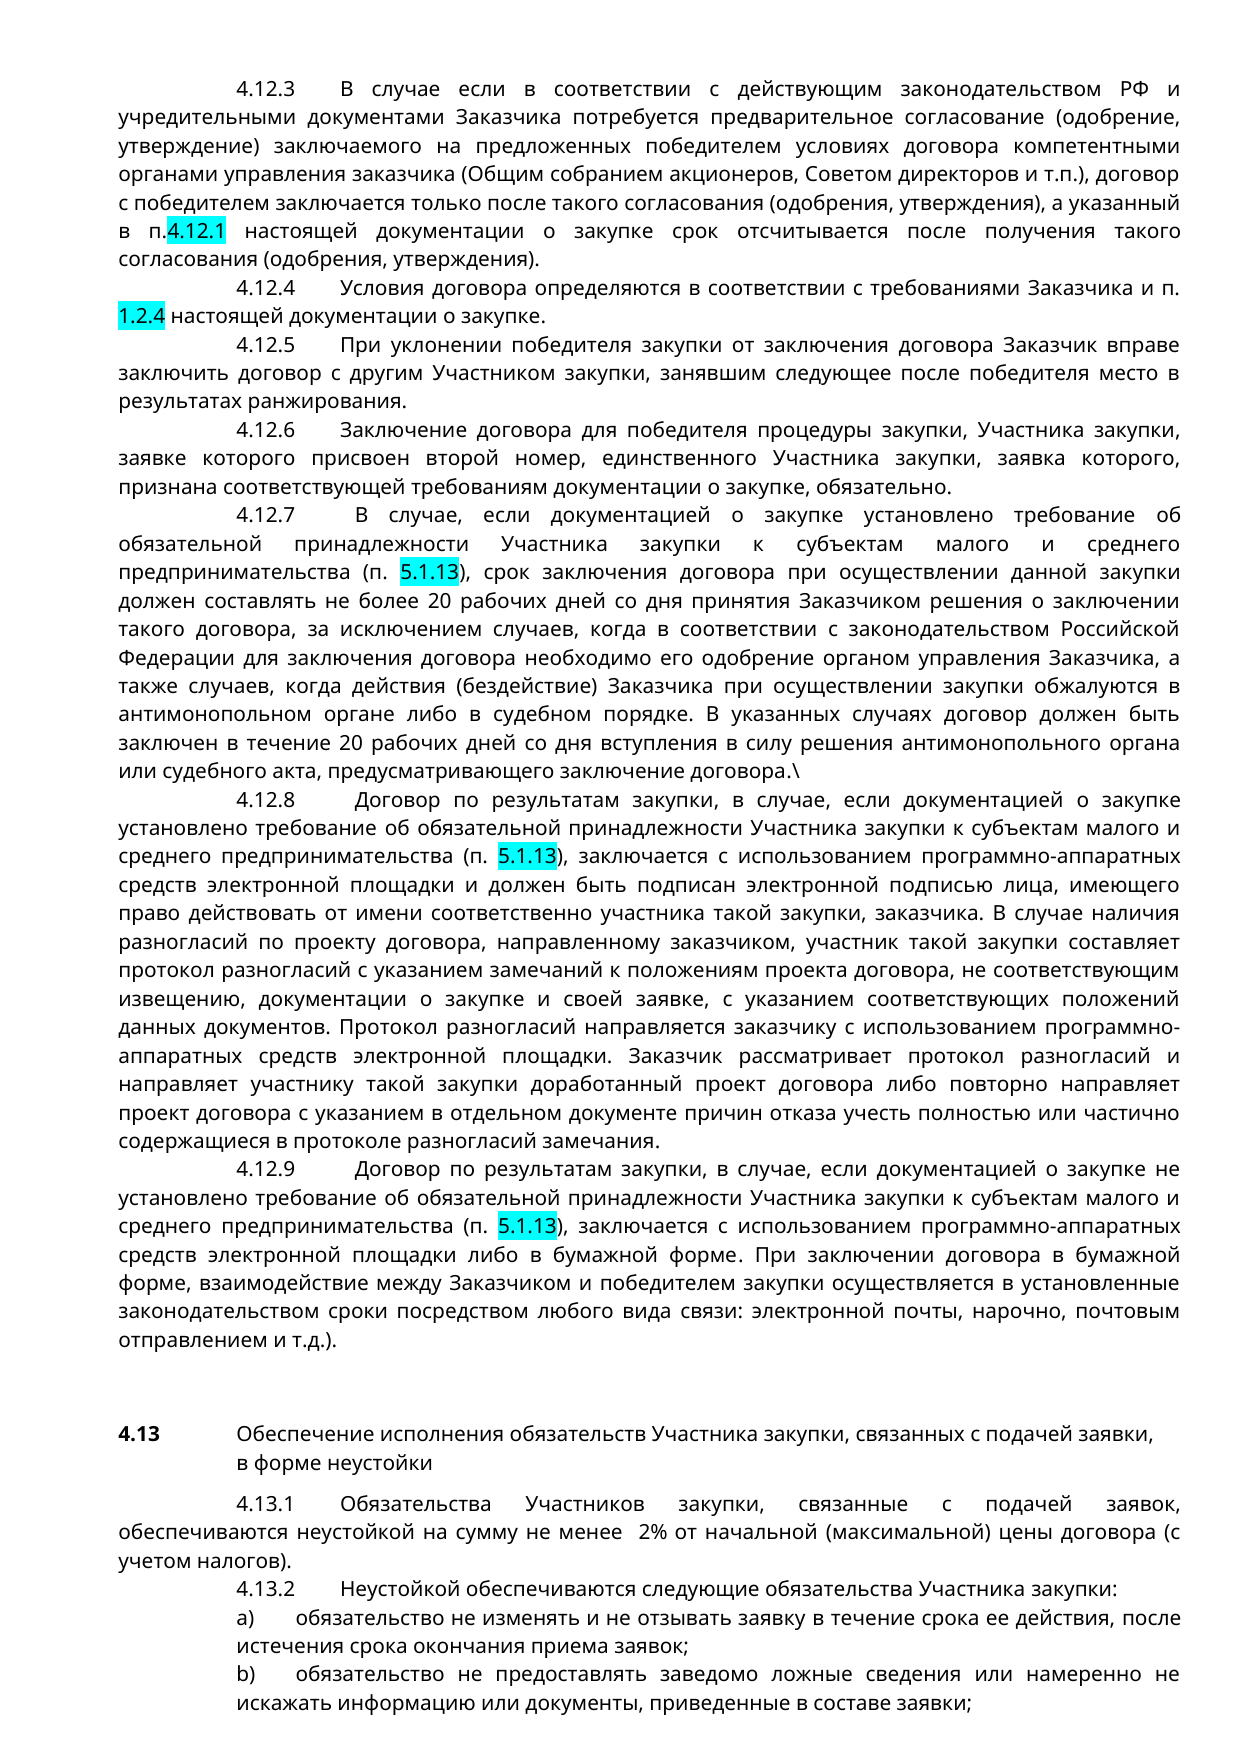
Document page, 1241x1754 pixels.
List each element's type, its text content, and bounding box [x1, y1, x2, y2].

list обязательство не предоставлять заведомо ложные сведения или намеренно не искажать информацию или документы, приведенные в составе заявки; [236, 1659, 1181, 1716]
list обязательство не изменять и не отзывать заявку в течение срока ее действия, после истечения срока окончания приема заявок; [236, 1603, 1181, 1659]
list В случае если в соответствии с действующим законодательством РФ и учредительными документами Заказчика потребуется предварительное согласование (одобрение, утверждение) заключаемого на предложенных победителем условиях договора компетентными органами управления заказчика (Общим собранием акционеров, Советом директоров и т.п.), договор с победителем заключается только после такого согласования (одобрения, утверждения), а указанный в п.4.12.1 настоящей документации о закупке срок отсчитывается после получения такого согласования (одобрения, утверждения). [118, 74, 1181, 273]
list Условия договора определяются в соответствии с требованиями Заказчика и п. 1.2.4 настоящей документации о закупке. [118, 273, 1181, 330]
list В случае, если документацией о закупке установлено требование об обязательной принадлежности Участника закупки к субъектам малого и среднего предпринимательства (п. 5.1.14), срок заключения договора при осуществлении данной закупки должен составлять не более 20 рабочих дней со дня принятия Заказчиком решения о заключении такого договора, за исключением случаев, когда в соответствии с законодательством Российской Федерации для заключения договора необходимо его одобрение органом управления Заказчика, а также случаев, когда действия (бездействие) Заказчика при осуществлении закупки обжалуются в антимонопольном органе либо в судебном порядке. В указанных случаях договор должен быть заключен в течение 20 рабочих дней со дня вступления в силу решения антимонопольного органа или судебного акта, предусматривающего заключение договора.\ [118, 500, 1181, 785]
list Договор по результатам закупки, в случае, если документацией о закупке не установлено требование об обязательной принадлежности Участника закупки к субъектам малого и среднего предпринимательства (п. 5.1.14), заключается с использованием программно-аппаратных средств электронной площадки либо в бумажной форме. При заключении договора в бумажной форме, взаимодействие между Заказчиком и победителем закупки осуществляется в установленные законодательством сроки посредством любого вида связи: электронной почты, нарочно, почтовым отправлением и т.д.). [118, 1154, 1181, 1353]
subtitle Обеспечение исполнения обязательств Участника закупки, связанных с подачей заявки, в форме неустойки [118, 1419, 1181, 1476]
list Неустойкой обеспечиваются следующие обязательства Участника закупки: [118, 1574, 1181, 1603]
list При уклонении победителя закупки от заключения договора Заказчик вправе заключить договор с другим Участником закупки, занявшим следующее после победителя место в результатах ранжирования. [118, 330, 1181, 415]
list Заключение договора для победителя процедуры закупки, Участника закупки, заявке которого присвоен второй номер, единственного Участника закупки, заявка которого, признана соответствующей требованиям документации о закупке, обязательно. [118, 415, 1181, 500]
list Обязательства Участников закупки, связанные с подачей заявок, обеспечиваются неустойкой на сумму не менее 2% от начальной (максимальной) цены договора (с учетом налогов). [118, 1489, 1181, 1574]
list Договор по результатам закупки, в случае, если документацией о закупке установлено требование об обязательной принадлежности Участника закупки к субъектам малого и среднего предпринимательства (п. 5.1.14), заключается с использованием программно-аппаратных средств электронной площадки и должен быть подписан электронной подписью лица, имеющего право действовать от имени соответственно участника такой закупки, заказчика. В случае наличия разногласий по проекту договора, направленному заказчиком, участник такой закупки составляет протокол разногласий с указанием замечаний к положениям проекта договора, не соответствующим извещению, документации о закупке и своей заявке, с указанием соответствующих положений данных документов. Протокол разногласий направляется заказчику с использованием программно-аппаратных средств электронной площадки. Заказчик рассматривает протокол разногласий и направляет участнику такой закупки доработанный проект договора либо повторно направляет проект договора с указанием в отдельном документе причин отказа учесть полностью или частично содержащиеся в протоколе разногласий замечания. [118, 785, 1181, 1154]
